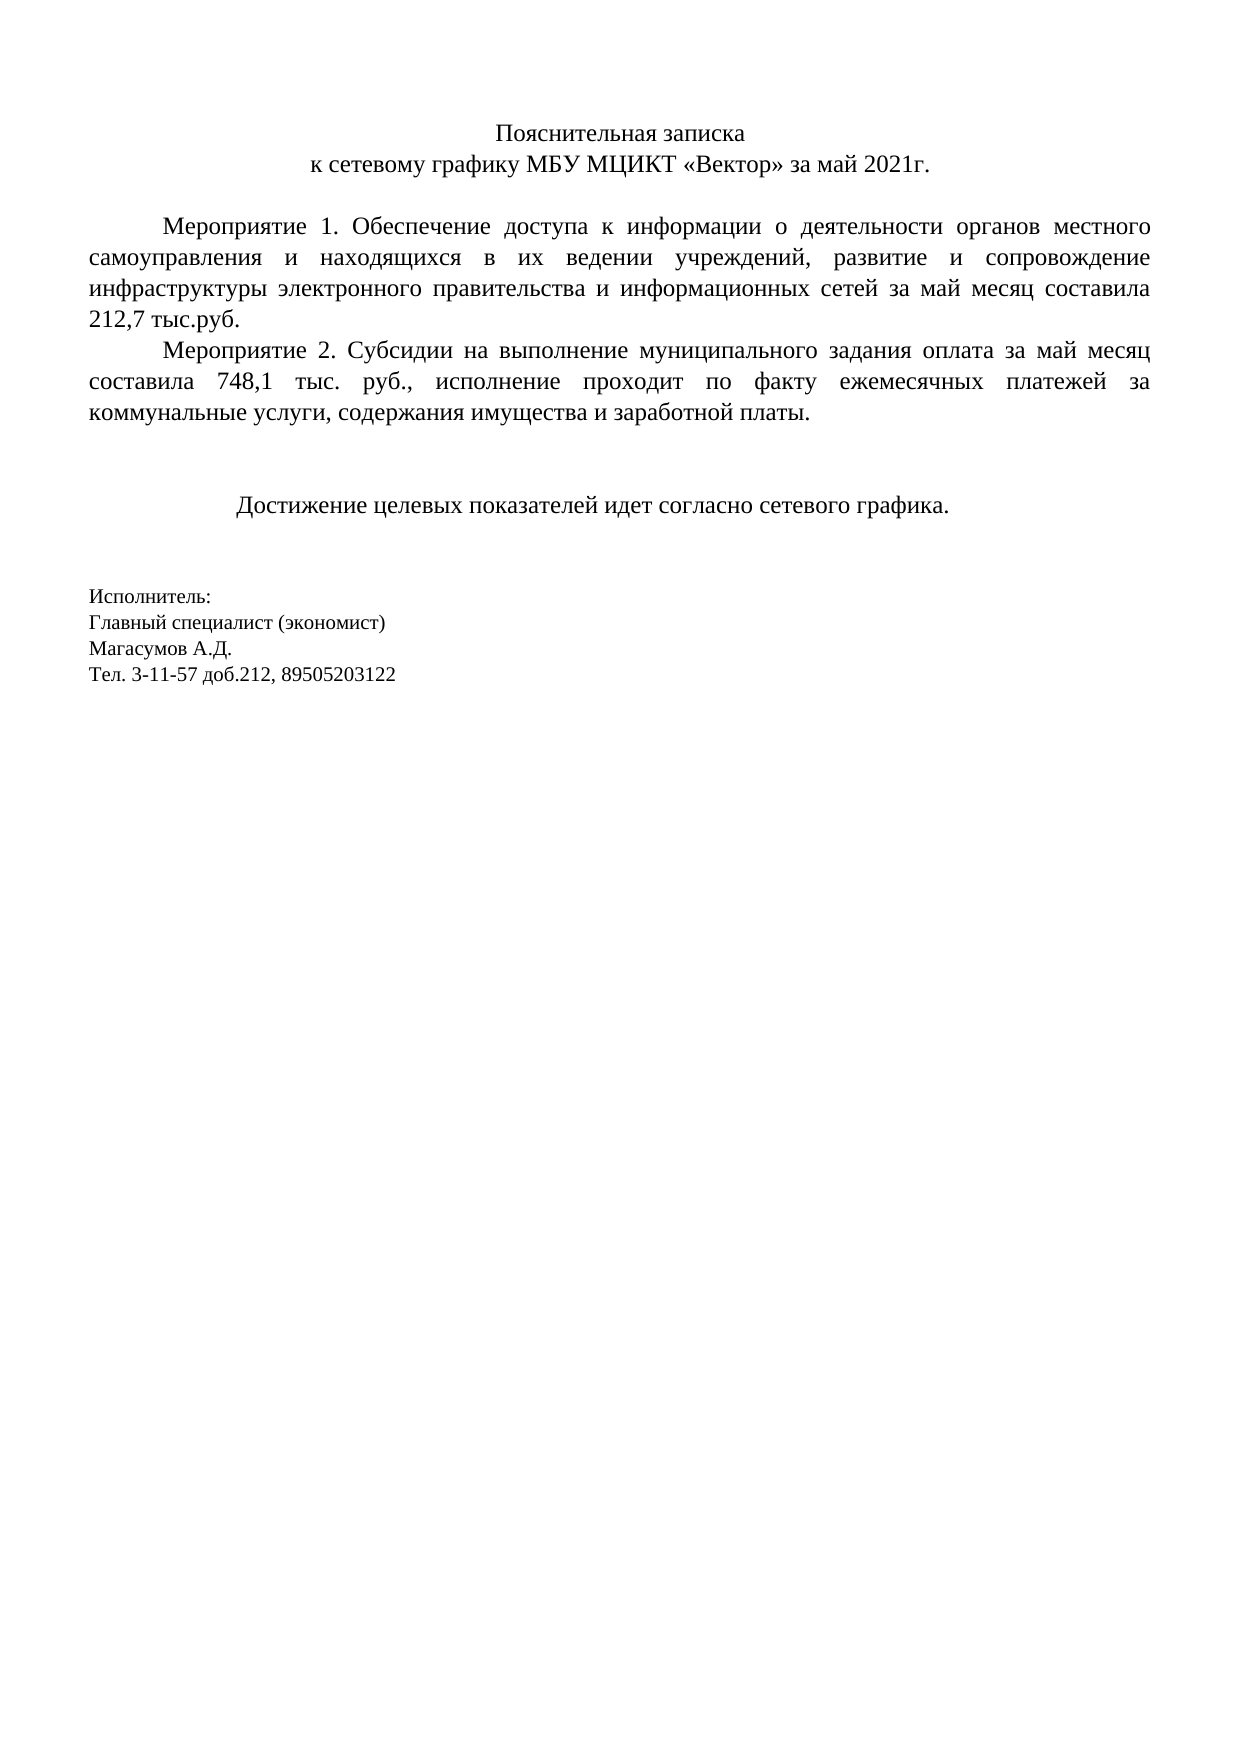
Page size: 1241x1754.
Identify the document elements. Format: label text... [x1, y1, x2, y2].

text к сетевому графику МБУ МЦИКТ «Вектор» за май 2021г. [89, 149, 1152, 178]
text Мероприятие 2. Субсидии на выполнение муниципального задания оплата за май месяц составила 748,1 тыс. руб., исполнение проходит по факту ежемесячных платежей за коммунальные услуги, содержания имущества и заработной платы. [89, 335, 1152, 426]
text Тел. 3-11-57 доб.212, 89505203122 [89, 662, 1152, 686]
text Пояснительная записка [89, 118, 1152, 147]
text Исполнитель: [89, 584, 1152, 608]
text Мероприятие 1. Обеспечение доступа к информации о деятельности органов местного самоуправления и находящихся в их ведении учреждений, развитие и сопровождение инфраструктуры электронного правительства и информационных сетей за май месяц составила 212,7 тыс.руб. [89, 211, 1152, 333]
text Достижение целевых показателей идет согласно сетевого графика. [89, 491, 1152, 519]
text Главный специалист (экономист) [89, 610, 1152, 634]
text Магасумов А.Д. [89, 636, 1152, 660]
